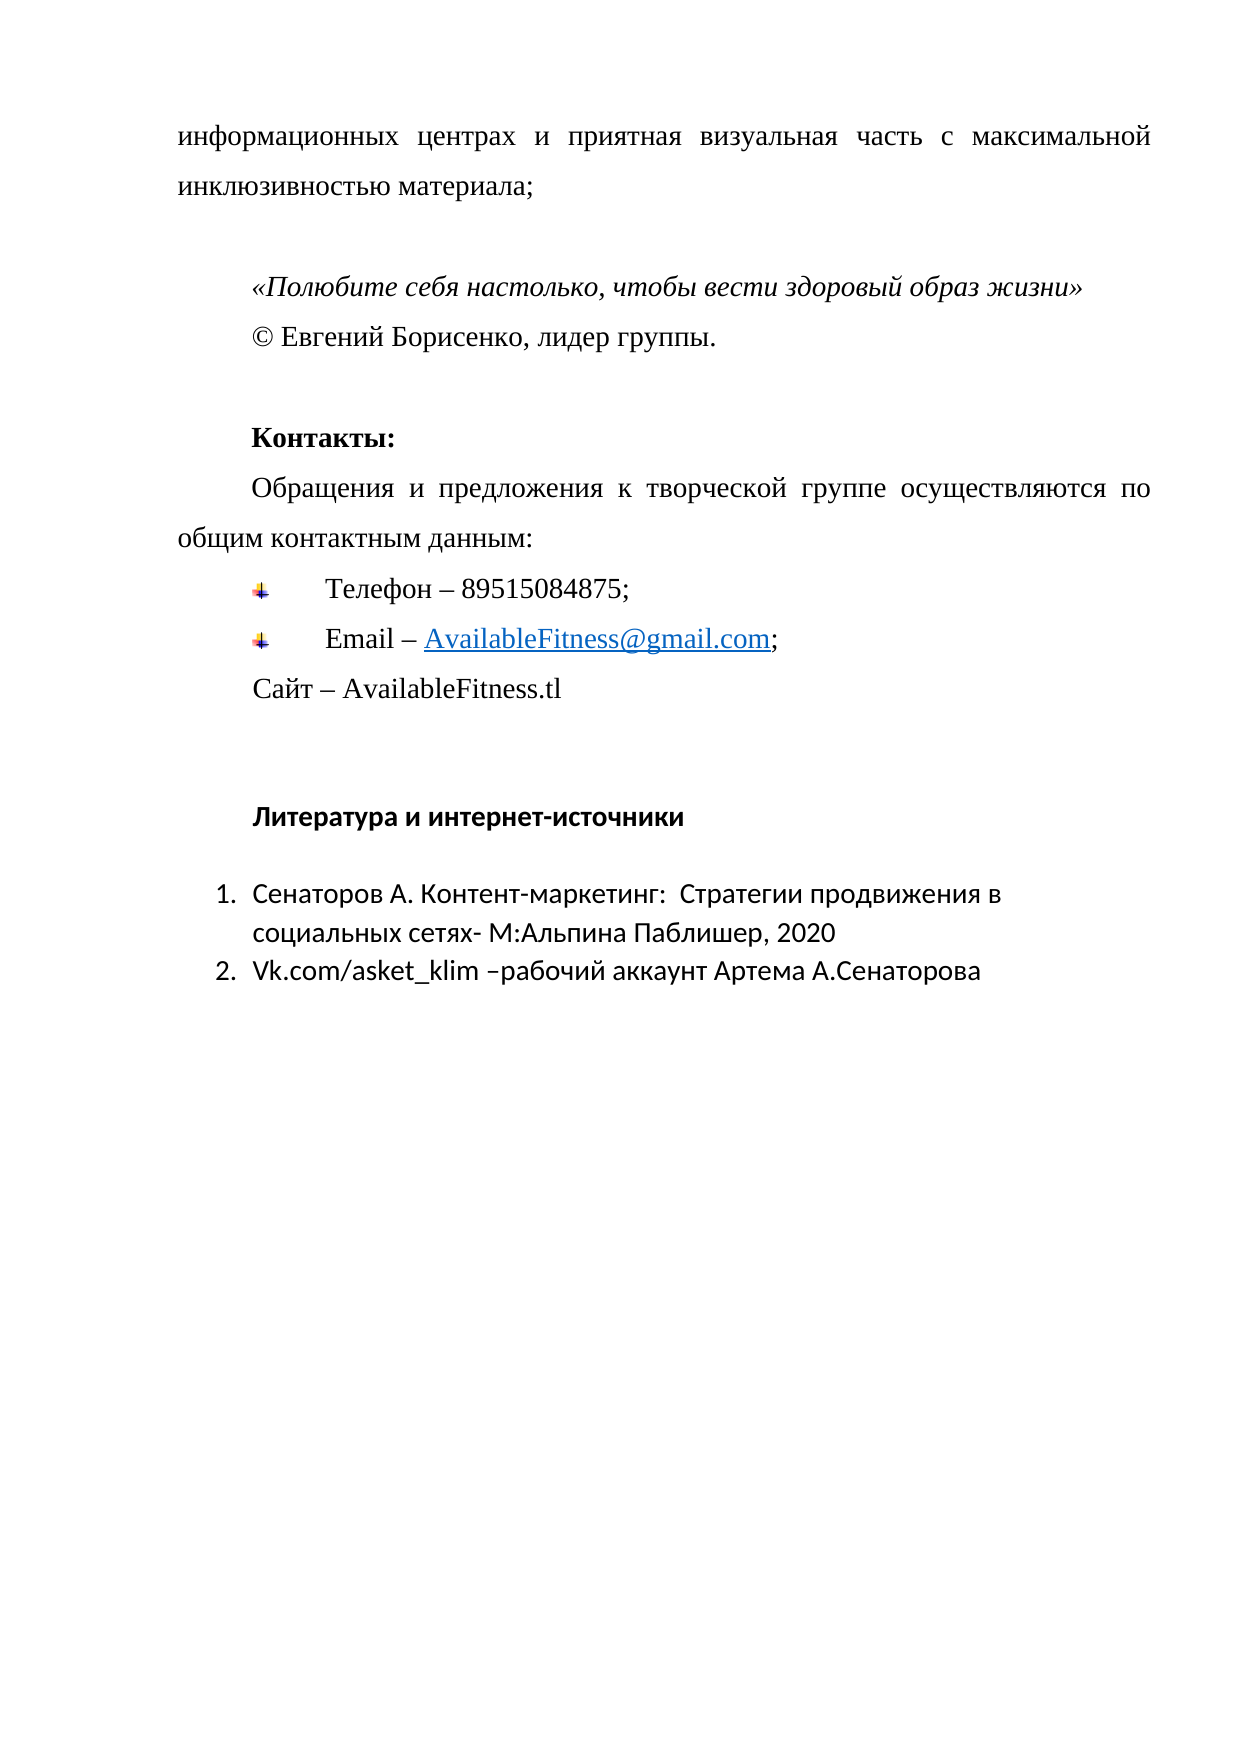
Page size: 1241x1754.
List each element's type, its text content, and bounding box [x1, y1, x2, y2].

list Email – AvailableFitness@gmail.com; [177, 621, 1152, 655]
text «Полюбите себя настолько, чтобы вести здоровый образ жизни» [177, 269, 1152, 303]
list Сайт – AvailableFitness.tl [252, 672, 1152, 705]
text Обращения и предложения к творческой группе осуществляются по общим контактным данным: [177, 470, 1152, 554]
list Сенаторов А. Контент-маркетинг: Стратегии продвижения в социальных сетях- М:Альпина Паблишер, 2020 [215, 875, 1152, 949]
picture [252, 631, 269, 649]
picture [252, 581, 269, 599]
text © Евгений Борисенко, лидер группы. [177, 319, 1152, 353]
list Vk.com/asket_klim –рабочий аккаунт Артема А.Сенаторова [215, 952, 1152, 988]
list Телефон – 89515084875; [177, 571, 1152, 604]
text Контакты: [177, 420, 1152, 453]
list Литература и интернет-источники [252, 798, 1152, 834]
